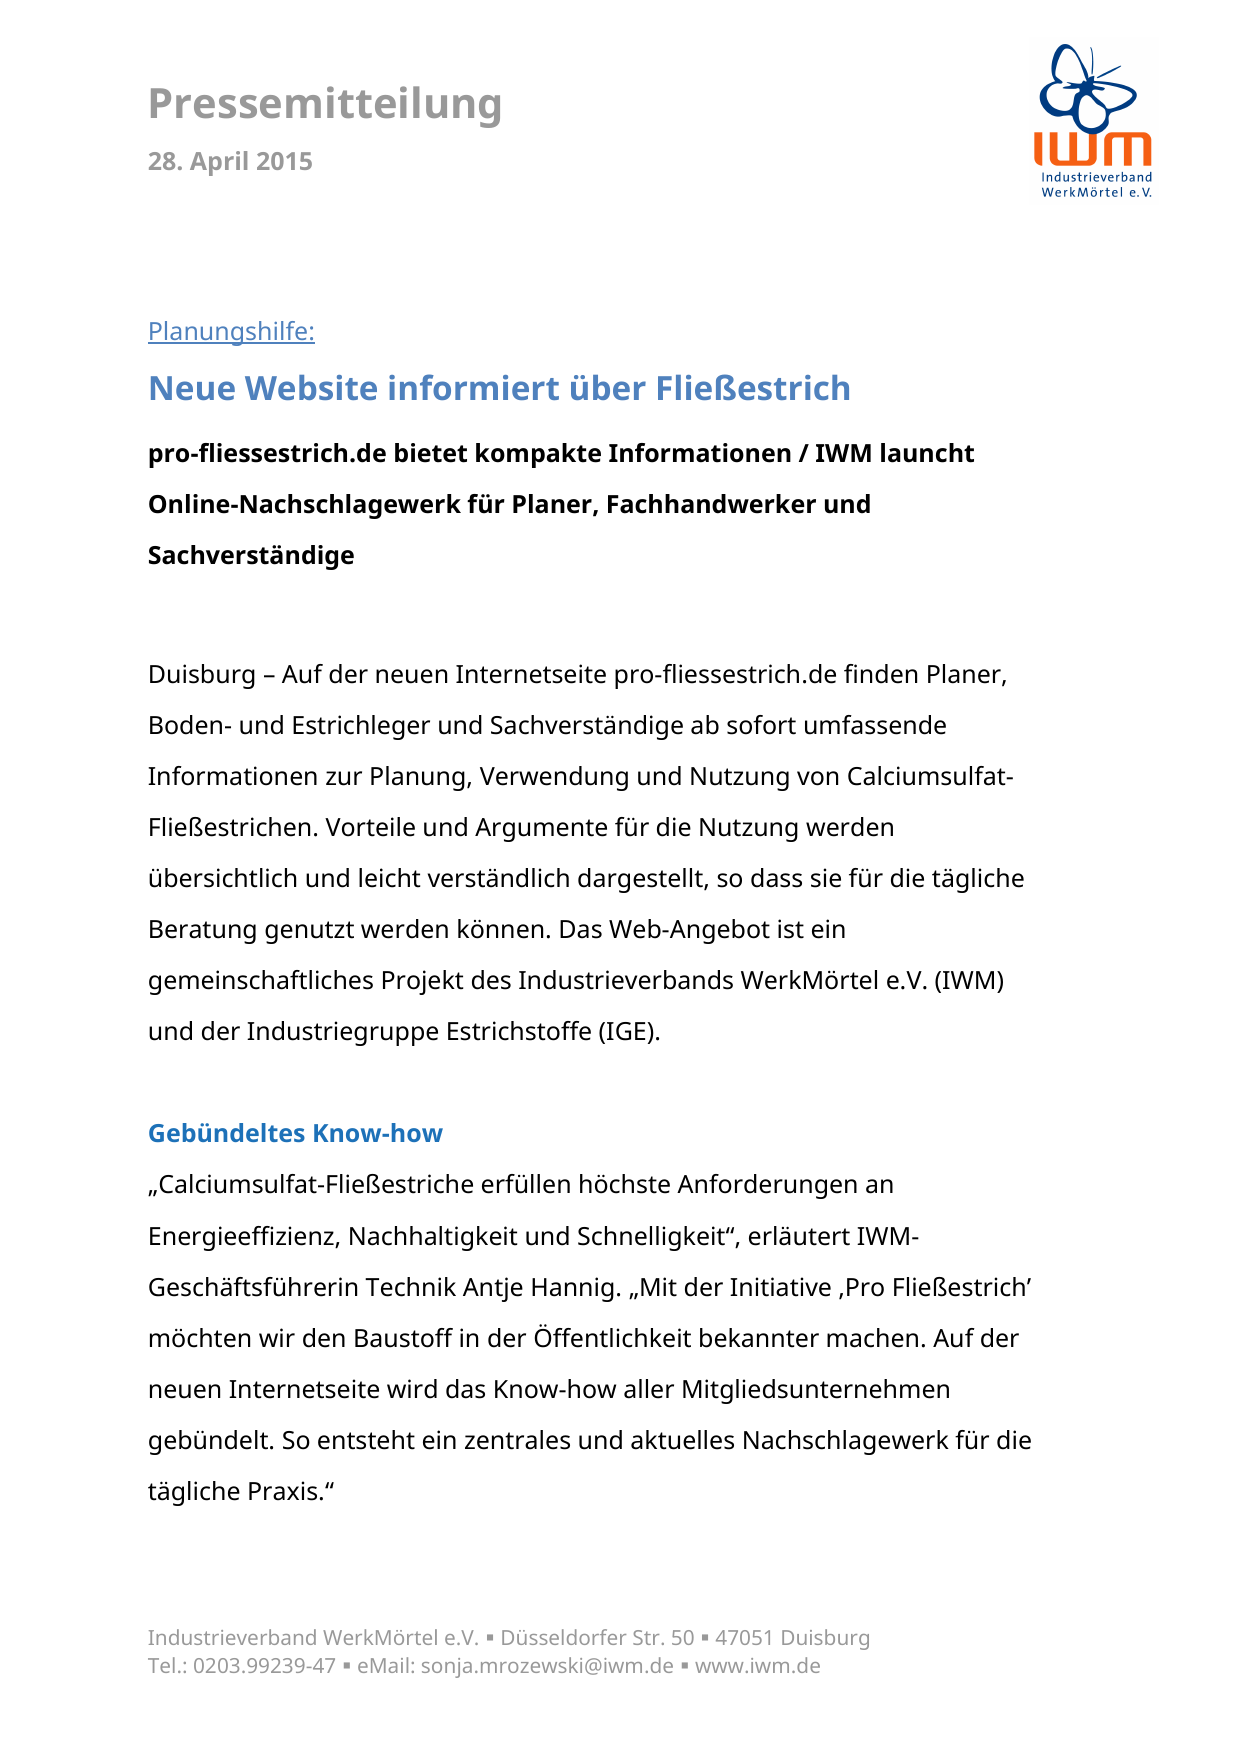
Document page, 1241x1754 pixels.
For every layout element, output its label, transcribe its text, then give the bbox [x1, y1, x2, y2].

text Neue Website informiert über Fließestrich [148, 364, 1048, 410]
text Duisburg – Auf der neuen Internetseite pro-fliessestrich.de finden Planer, Boden- und Estrichleger und Sachverständige ab sofort umfassende Informationen zur Planung, Verwendung und Nutzung von Calciumsulfat-Fließestrichen. Vorteile und Argumente für die Nutzung werden übersichtlich und leicht verständlich dargestellt, so dass sie für die tägliche Beratung genutzt werden können. Das Web-Angebot ist ein gemeinschaftliches Projekt des Industrieverbands WerkMörtel e.V. (IWM) und der Industriegruppe Estrichstoffe (IGE). [148, 657, 1048, 1048]
picture [1028, 37, 1159, 205]
text „Calciumsulfat-Fließestriche erfüllen höchste Anforderungen an Energieeffizienz, Nachhaltigkeit und Schnelligkeit“, erläutert IWM-Geschäftsführerin Technik Antje Hannig. „Mit der Initiative ‚Pro Fließestrich’ möchten wir den Baustoff in der Öffentlichkeit bekannter machen. Auf der neuen Internetseite wird das Know-how aller Mitgliedsunternehmen gebündelt. So entsteht ein zentrales und aktuelles Nachschlagewerk für die tägliche Praxis.“ [148, 1167, 1048, 1507]
text pro-fliessestrich.de bietet kompakte Informationen / IWM launcht Online-Nachschlagewerk für Planer, Fachhandwerker und Sachverständige [148, 435, 1048, 572]
text Gebündeltes Know-how [148, 1116, 1048, 1150]
text Planungshilfe: [148, 313, 1048, 347]
